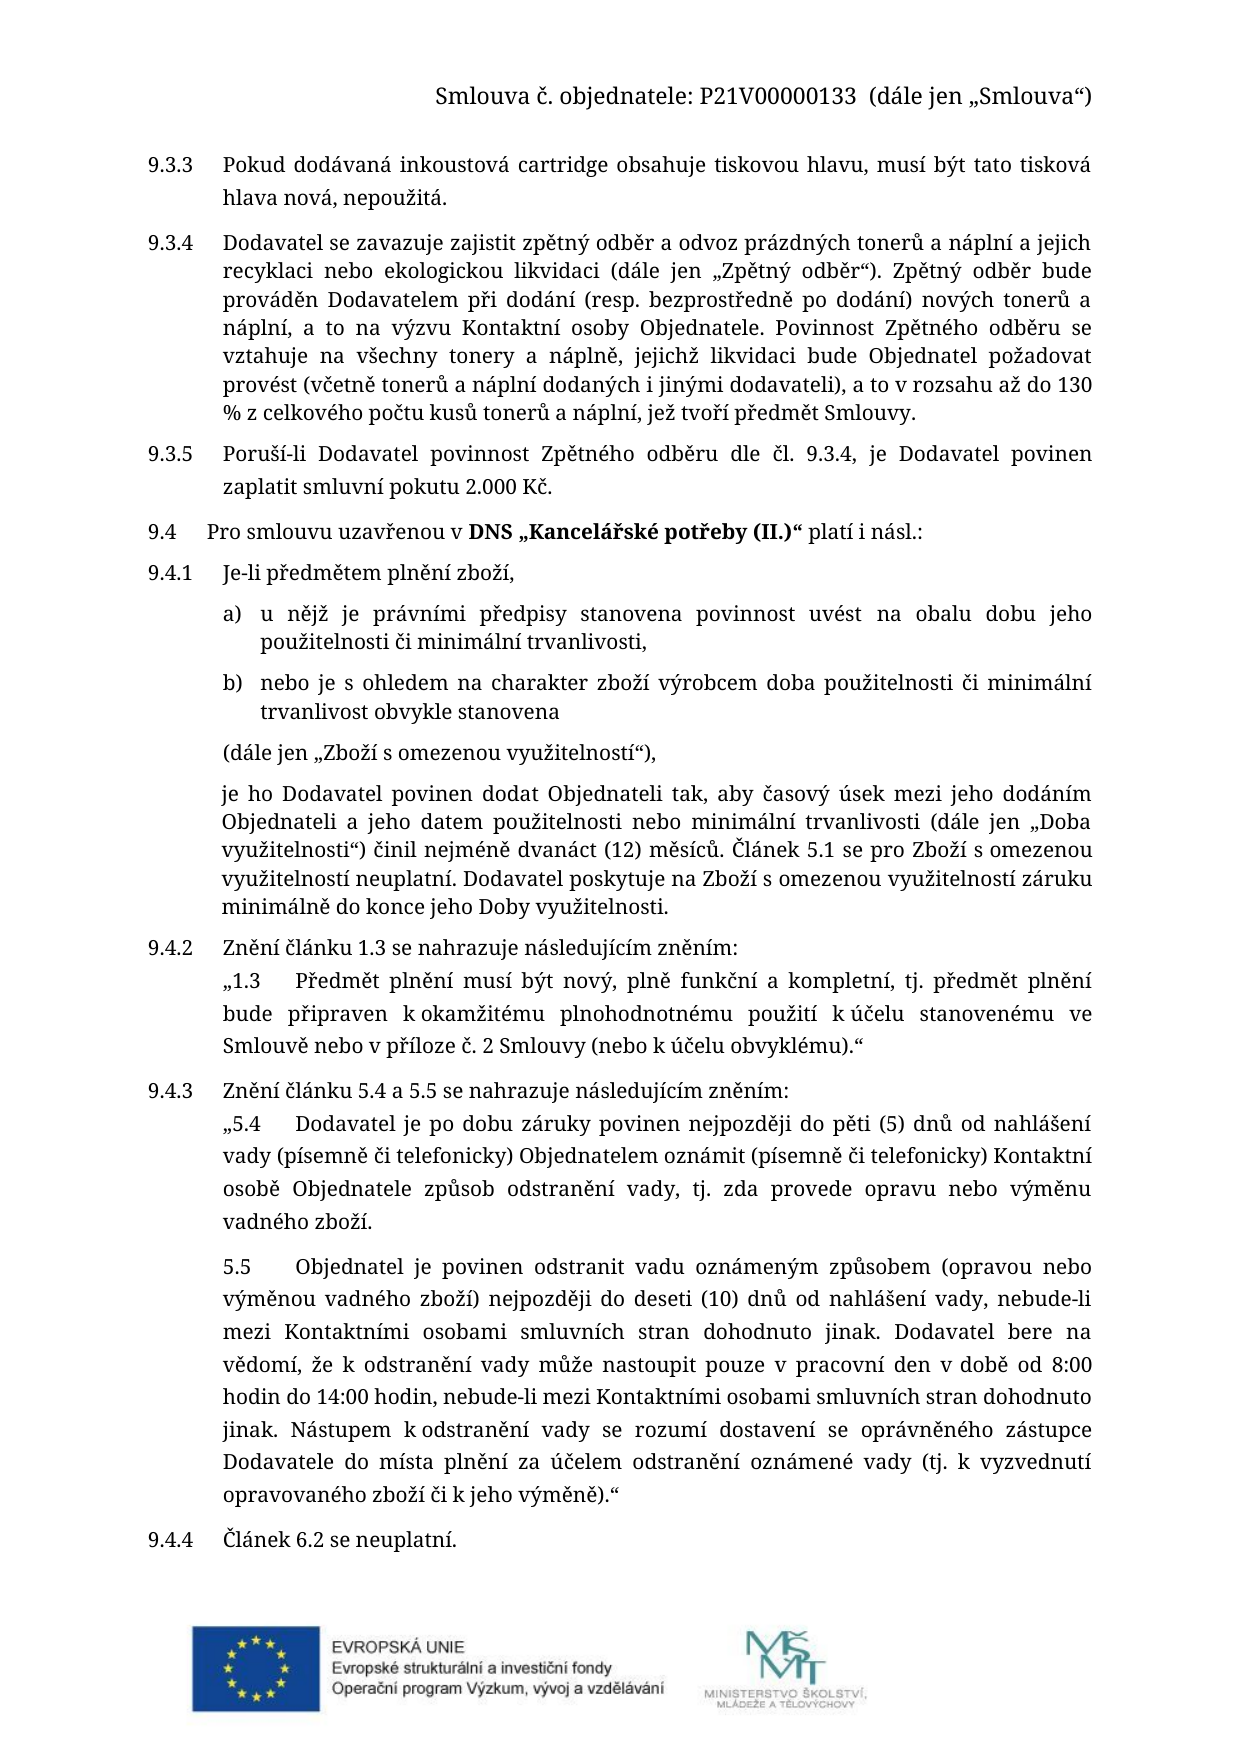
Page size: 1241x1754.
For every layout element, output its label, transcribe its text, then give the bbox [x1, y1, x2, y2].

list Znění článku 5.4 a 5.5 se nahrazuje následujícím zněním: [148, 1076, 1093, 1105]
list Pokud dodávaná inkoustová cartridge obsahuje tiskovou hlavu, musí být tato tisková hlava nová, nepoužitá. [148, 150, 1093, 211]
list Je-li předmětem plnění zboží, [148, 558, 1093, 587]
list Článek 6.2 se neuplatní. [148, 1525, 1093, 1554]
list Dodavatel se zavazuje zajistit zpětný odběr a odvoz prázdných tonerů a náplní a jejich recyklaci nebo ekologickou likvidaci (dále jen „Zpětný odběr“). Zpětný odběr bude prováděn Dodavatelem při dodání (resp. bezprostředně po dodání) nových tonerů a náplní, a to na výzvu Kontaktní osoby Objednatele. Povinnost Zpětného odběru se vztahuje na všechny tonery a náplně, jejichž likvidaci bude Objednatel požadovat provést (včetně tonerů a náplní dodaných i jinými dodavateli), a to v rozsahu až do 130 % z celkového počtu kusů tonerů a náplní, jež tvoří předmět Smlouvy. [148, 228, 1093, 427]
list Poruší-li Dodavatel povinnost Zpětného odběru dle čl. 9.3.4, je Dodavatel povinen zaplatit smluvní pokutu 2.000 Kč. [148, 439, 1093, 501]
text (dále jen „Zboží s omezenou využitelností“), [223, 738, 1093, 766]
list „5.4 Dodavatel je po dobu záruky povinen nejpozději do pěti (5) dnů od nahlášení vady (písemně či telefonicky) Objednatelem oznámit (písemně či telefonicky) Kontaktní osobě Objednatele způsob odstranění vady, tj. zda provede opravu nebo výměnu vadného zboží. [223, 1109, 1093, 1235]
list Pro smlouvu uzavřenou v DNS „Kancelářské potřeby (II.)“ platí i násl.: [148, 517, 1093, 546]
list nebo je s ohledem na charakter zboží výrobcem doba použitelnosti či minimální trvanlivost obvykle stanovena [223, 668, 1093, 725]
list „1.3 Předmět plnění musí být nový, plně funkční a kompletní, tj. předmět plnění bude připraven k okamžitému plnohodnotnému použití k účelu stanovenému ve Smlouvě nebo v příloze č. 2 Smlouvy (nebo k účelu obvyklému).“ [223, 966, 1093, 1060]
picture [147, 1585, 904, 1754]
list 5.5 Objednatel je povinen odstranit vadu oznámeným způsobem (opravou nebo výměnou vadného zboží) nejpozději do deseti (10) dnů od nahlášení vady, nebude-li mezi Kontaktními osobami smluvních stran dohodnuto jinak. Dodavatel bere na vědomí, že k odstranění vady může nastoupit pouze v pracovní den v době od 8:00 hodin do 14:00 hodin, nebude-li mezi Kontaktními osobami smluvních stran dohodnuto jinak. Nástupem k odstranění vady se rozumí dostavení se oprávněného zástupce Dodavatele do místa plnění za účelem odstranění oznámené vady (tj. k vyzvednutí opravovaného zboží či k jeho výměně).“ [223, 1252, 1093, 1508]
text je ho Dodavatel povinen dodat Objednateli tak, aby časový úsek mezi jeho dodáním Objednateli a jeho datem použitelnosti nebo minimální trvanlivosti (dále jen „Doba využitelnosti“) činil nejméně dvanáct (12) měsíců. Článek 5.1 se pro Zboží s omezenou využitelností neuplatní. Dodavatel poskytuje na Zboží s omezenou využitelností záruku minimálně do konce jeho Doby využitelnosti. [221, 779, 1093, 921]
list Znění článku 1.3 se nahrazuje následujícím zněním: [148, 933, 1093, 962]
list u nějž je právními předpisy stanovena povinnost uvést na obalu dobu jeho použitelnosti či minimální trvanlivosti, [223, 599, 1093, 656]
